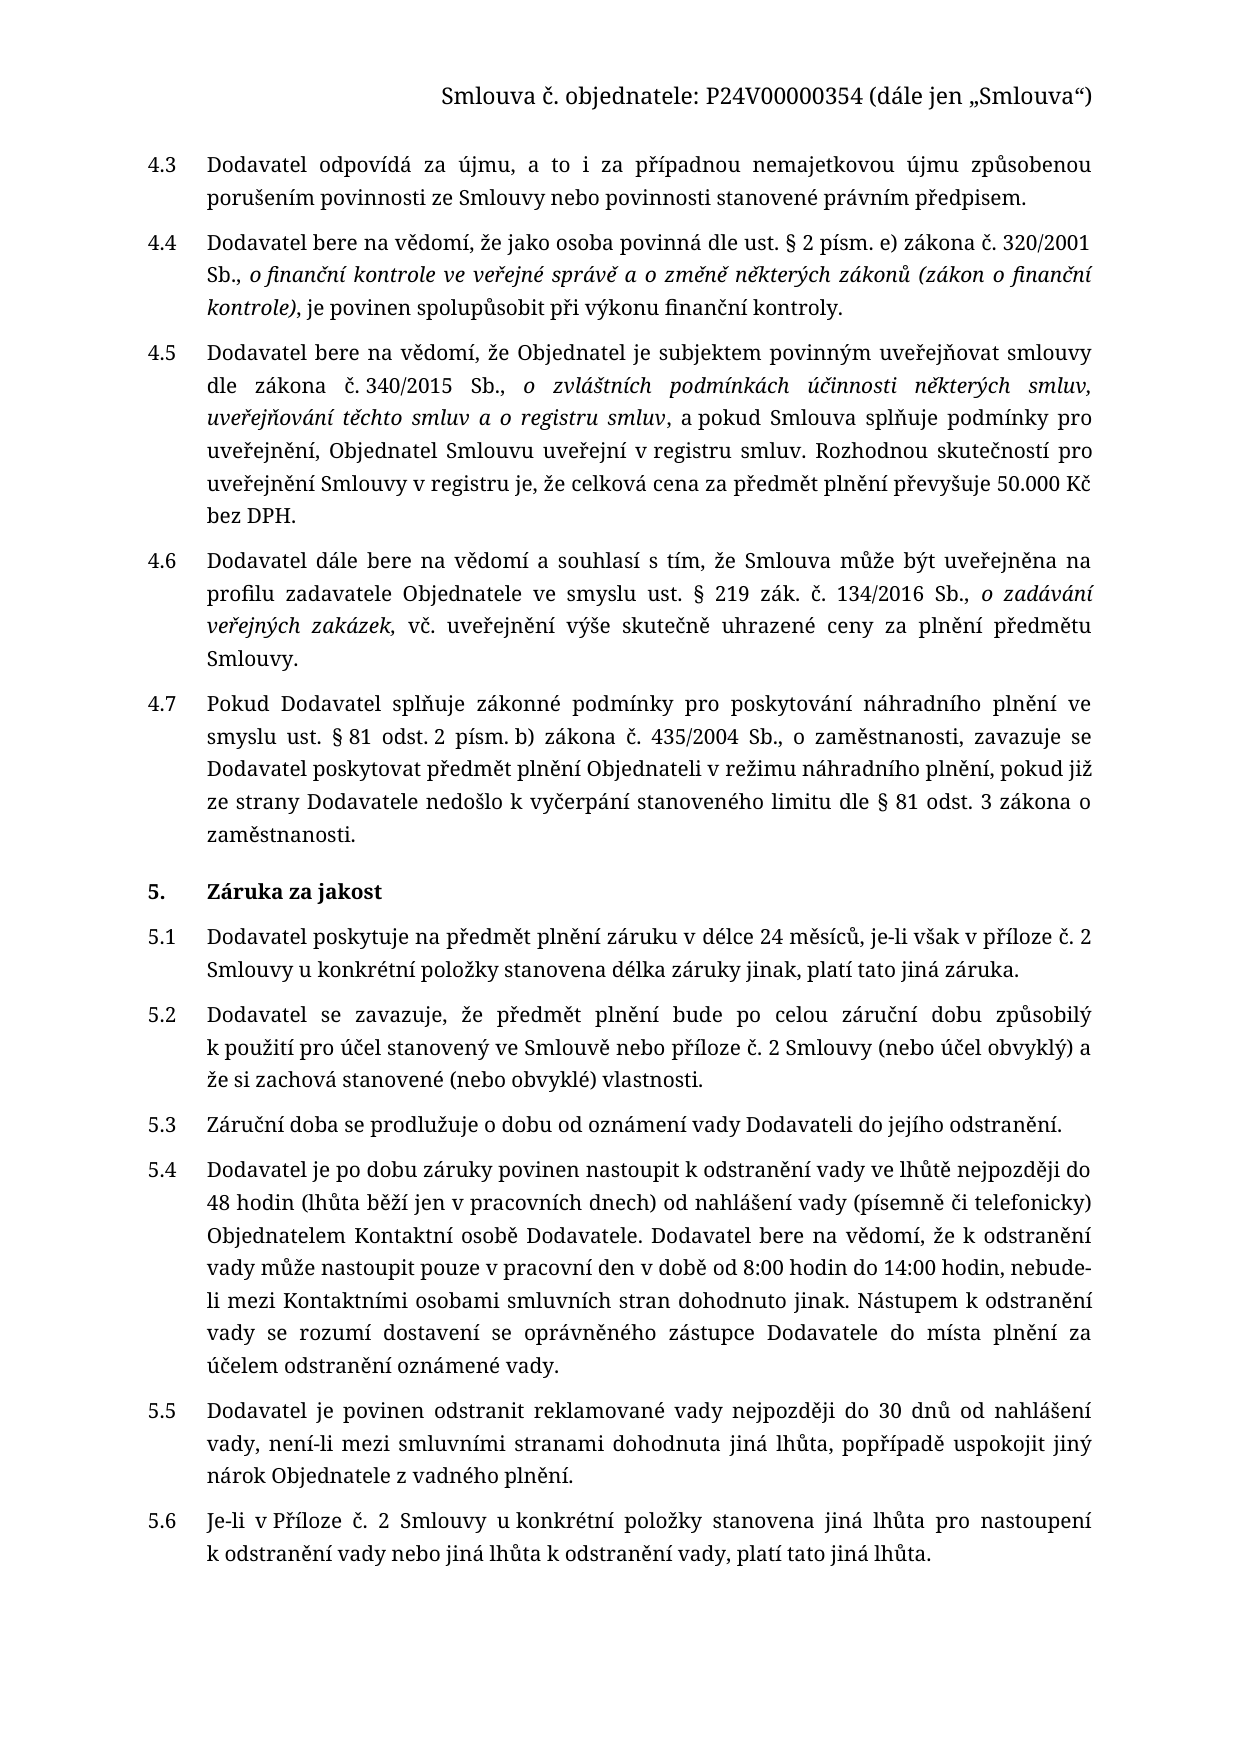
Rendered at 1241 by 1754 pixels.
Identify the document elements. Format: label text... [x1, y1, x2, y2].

list Pokud Dodavatel splňuje zákonné podmínky pro poskytování náhradního plnění ve smyslu ust. § 81 odst. 2 písm. b) zákona č. 435/2004 Sb., o zaměstnanosti, zavazuje se Dodavatel poskytovat předmět plnění Objednateli v režimu náhradního plnění, pokud již ze strany Dodavatele nedošlo k vyčerpání stanoveného limitu dle § 81 odst. 3 zákona o zaměstnanosti. [148, 689, 1093, 848]
list Dodavatel bere na vědomí, že jako osoba povinná dle ust. § 2 písm. e) zákona č. 320/2001 Sb., o finanční kontrole ve veřejné správě a o změně některých zákonů (zákon o finanční kontrole), je povinen spolupůsobit při výkonu finanční kontroly. [148, 228, 1093, 322]
list Dodavatel je po dobu záruky povinen nastoupit k odstranění vady ve lhůtě nejpozději do 48 hodin (lhůta běží jen v pracovních dnech) od nahlášení vady (písemně či telefonicky) Objednatelem Kontaktní osobě Dodavatele. Dodavatel bere na vědomí, že k odstranění vady může nastoupit pouze v pracovní den v době od 8:00 hodin do 14:00 hodin, nebude-li mezi Kontaktními osobami smluvních stran dohodnuto jinak. Nástupem k odstranění vady se rozumí dostavení se oprávněného zástupce Dodavatele do místa plnění za účelem odstranění oznámené vady. [148, 1156, 1093, 1379]
list Dodavatel se zavazuje, že předmět plnění bude po celou záruční dobu způsobilý k použití pro účel stanovený ve Smlouvě nebo příloze č. 2 Smlouvy (nebo účel obvyklý) a že si zachová stanovené (nebo obvyklé) vlastnosti. [148, 1000, 1093, 1094]
list Dodavatel dále bere na vědomí a souhlasí s tím, že Smlouva může být uveřejněna na profilu zadavatele Objednatele ve smyslu ust. § 219 zák. č. 134/2016 Sb., o zadávání veřejných zakázek, vč. uveřejnění výše skutečně uhrazené ceny za plnění předmětu Smlouvy. [148, 546, 1093, 673]
list Dodavatel je povinen odstranit reklamované vady nejpozději do 30 dnů od nahlášení vady, není-li mezi smluvními stranami dohodnuta jiná lhůta, popřípadě uspokojit jiný nárok Objednatele z vadného plnění. [148, 1396, 1093, 1490]
list Dodavatel odpovídá za újmu, a to i za případnou nemajetkovou újmu způsobenou porušením povinnosti ze Smlouvy nebo povinnosti stanovené právním předpisem. [148, 150, 1093, 211]
list Dodavatel poskytuje na předmět plnění záruku v délce 24 měsíců, je-li však v příloze č. 2 Smlouvy u konkrétní položky stanovena délka záruky jinak, platí tato jiná záruka. [148, 922, 1093, 983]
list Dodavatel bere na vědomí, že Objednatel je subjektem povinným uveřejňovat smlouvy dle zákona č. 340/2015 Sb., o zvláštních podmínkách účinnosti některých smluv, uveřejňování těchto smluv a o registru smluv, a pokud Smlouva splňuje podmínky pro uveřejnění, Objednatel Smlouvu uveřejní v registru smluv. Rozhodnou skutečností pro uveřejnění Smlouvy v registru je, že celková cena za předmět plnění převyšuje 50.000 Kč bez DPH. [148, 338, 1093, 530]
list Záruční doba se prodlužuje o dobu od oznámení vady Dodavateli do jejího odstranění. [148, 1110, 1093, 1139]
list Záruka za jakost [148, 877, 1093, 906]
list Je-li v Příloze č. 2 Smlouvy u konkrétní položky stanovena jiná lhůta pro nastoupení k odstranění vady nebo jiná lhůta k odstranění vady, platí tato jiná lhůta. [148, 1507, 1093, 1568]
